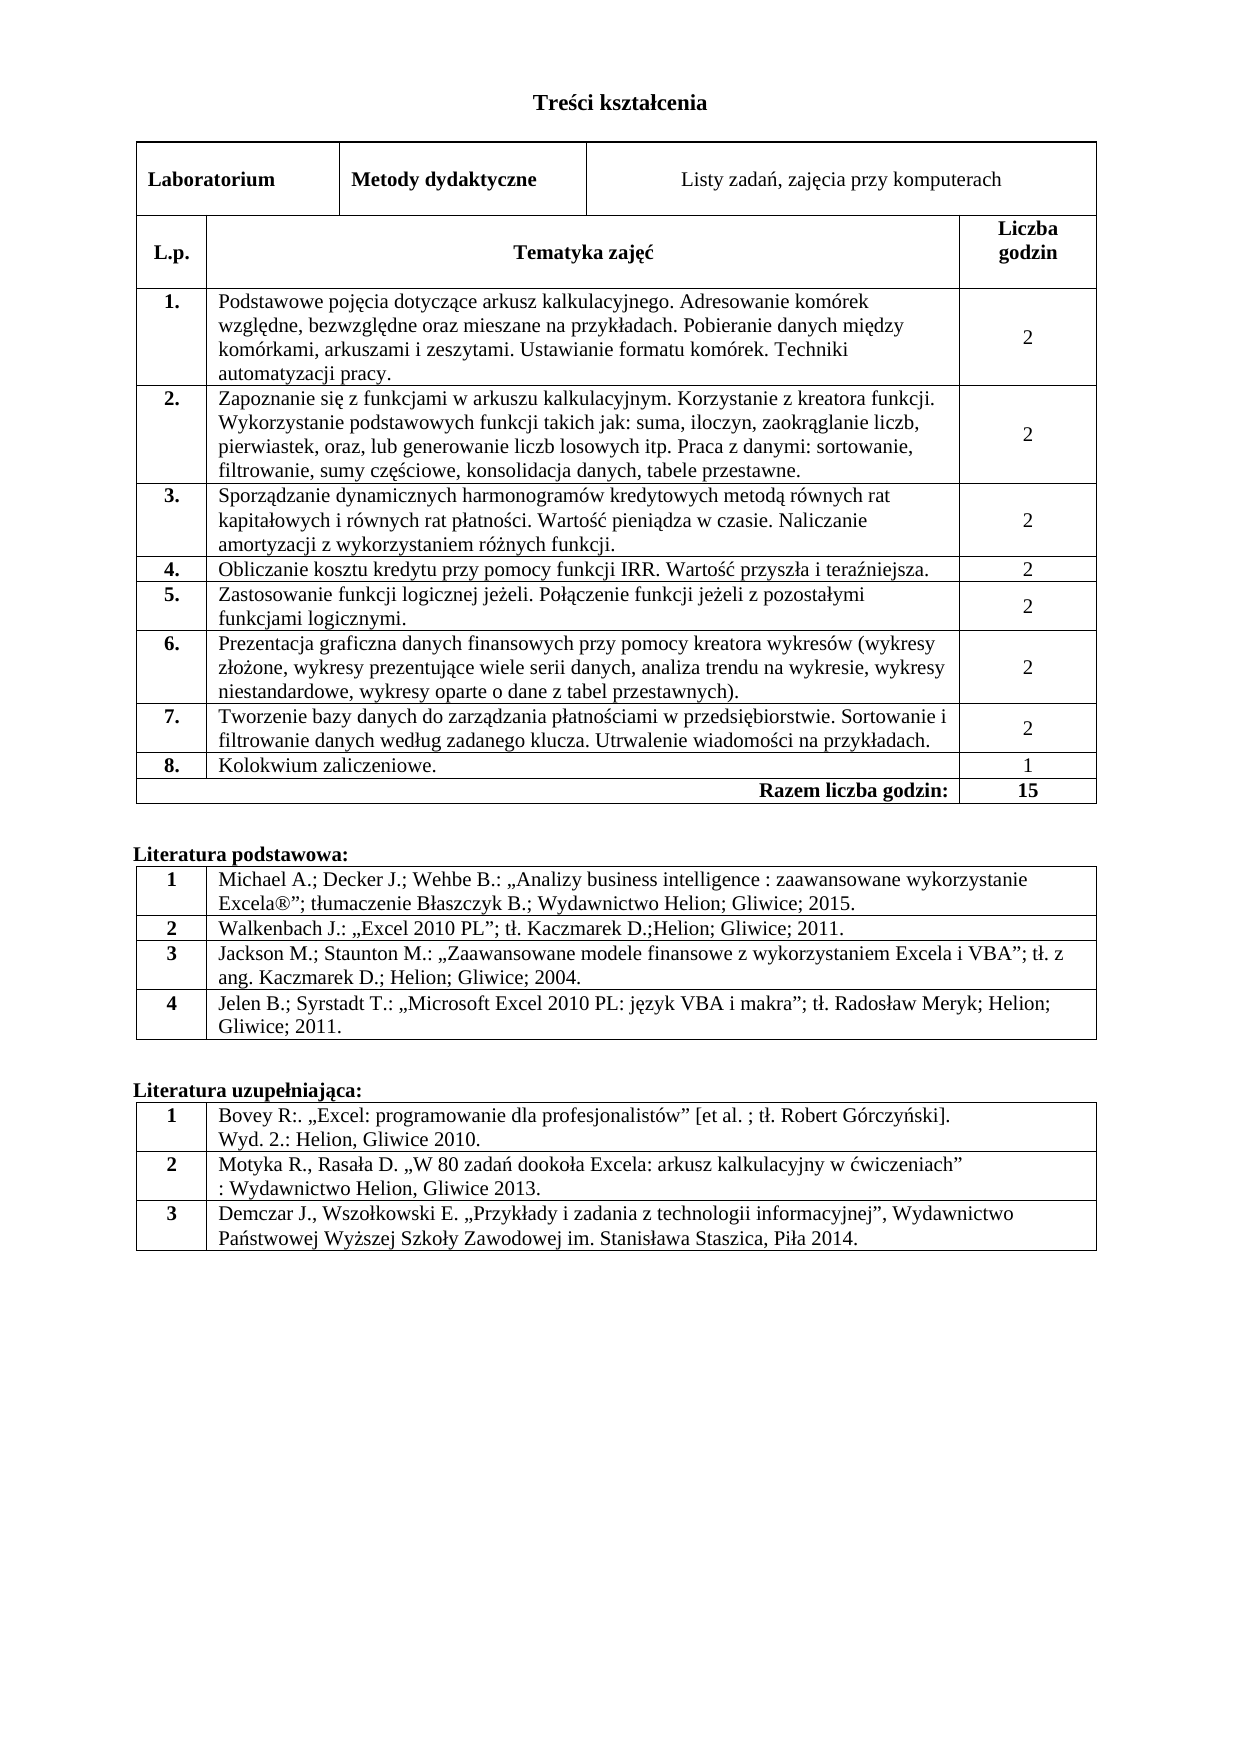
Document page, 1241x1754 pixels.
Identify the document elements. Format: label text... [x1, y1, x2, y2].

table_cell 8. [137, 753, 206, 777]
table_cell 3. [137, 484, 206, 556]
table_cell 6. [137, 631, 206, 703]
table_cell 2 [960, 386, 1096, 482]
table_cell Prezentacja graficzna danych finansowych przy pomocy kreatora wykresów (wykresy złożone, wykresy prezentujące wiele serii danych, analiza trendu na wykresie, wykresy niestandardowe, wykresy oparte o dane z tabel przestawnych). [207, 631, 959, 703]
table_header 1 [137, 1103, 206, 1151]
table_cell 2 [960, 582, 1096, 630]
table_cell 15 [960, 779, 1096, 802]
text Literatura podstawowa: [133, 842, 1092, 866]
table_cell 2 [960, 289, 1096, 385]
table_cell 2 [960, 631, 1096, 703]
table_header 1 [137, 867, 206, 915]
table_cell Jelen B.; Syrstadt T.: „Microsoft Excel 2010 PL: język VBA i makra”; tł. Radosław Meryk; Helion; Gliwice; 2011. [207, 990, 1096, 1038]
table_cell 2. [137, 386, 206, 482]
table_cell 3 [137, 1201, 206, 1249]
table_cell Zastosowanie funkcji logicznej jeżeli. Połączenie funkcji jeżeli z pozostałymi funkcjami logicznymi. [207, 582, 959, 630]
table_cell 4. [137, 557, 206, 581]
table_cell Tworzenie bazy danych do zarządzania płatnościami w przedsiębiorstwie. Sortowanie i filtrowanie danych według zadanego klucza. Utrwalenie wiadomości na przykładach. [207, 704, 959, 752]
table_cell Podstawowe pojęcia dotyczące arkusz kalkulacyjnego. Adresowanie komórek względne, bezwzględne oraz mieszane na przykładach. Pobieranie danych między komórkami, arkuszami i zeszytami. Ustawianie formatu komórek. Techniki automatyzacji pracy. [207, 289, 959, 385]
table_header Listy zadań, zajęcia przy komputerach [587, 143, 1096, 214]
table_cell Demczar J., Wszołkowski E. „Przykłady i zadania z technologii informacyjnej”, Wydawnictwo Państwowej Wyższej Szkoły Zawodowej im. Stanisława Staszica, Piła 2014. [207, 1201, 1096, 1249]
table_cell 2 [137, 1152, 206, 1200]
text Treści kształcenia [148, 89, 1092, 115]
table_cell 2 [137, 916, 206, 940]
table_cell 2 [960, 557, 1096, 581]
table_cell Tematyka zajęć [207, 216, 959, 288]
table_cell Jackson M.; Staunton M.: „Zaawansowane modele finansowe z wykorzystaniem Excela i VBA”; tł. z ang. Kaczmarek D.; Helion; Gliwice; 2004. [207, 941, 1096, 989]
table_cell 7. [137, 704, 206, 752]
table_cell L.p. [137, 216, 206, 288]
table_cell 2 [960, 484, 1096, 556]
table_header Michael A.; Decker J.; Wehbe B.: „Analizy business intelligence : zaawansowane wykorzystanie Excela®”; tłumaczenie Błaszczyk B.; Wydawnictwo Helion; Gliwice; 2015. [207, 867, 1096, 915]
table_cell Zapoznanie się z funkcjami w arkuszu kalkulacyjnym. Korzystanie z kreatora funkcji. Wykorzystanie podstawowych funkcji takich jak: suma, iloczyn, zaokrąglanie liczb, pierwiastek, oraz, lub generowanie liczb losowych itp. Praca z danymi: sortowanie, filtrowanie, sumy częściowe, konsolidacja danych, tabele przestawne. [207, 386, 959, 482]
table_cell Sporządzanie dynamicznych harmonogramów kredytowych metodą równych rat kapitałowych i równych rat płatności. Wartość pieniądza w czasie. Naliczanie amortyzacji z wykorzystaniem różnych funkcji. [207, 484, 959, 556]
table_cell 5. [137, 582, 206, 630]
table_cell 4 [137, 990, 206, 1038]
table_header Laboratorium [137, 143, 339, 214]
text Literatura uzupełniająca: [133, 1078, 1092, 1102]
table_header Metody dydaktyczne [340, 143, 586, 214]
table_cell Walkenbach J.: „Excel 2010 PL”; tł. Kaczmarek D.;Helion; Gliwice; 2011. [207, 916, 1096, 940]
table_cell 1. [137, 289, 206, 385]
table_cell Obliczanie kosztu kredytu przy pomocy funkcji IRR. Wartość przyszła i teraźniejsza. [207, 557, 959, 581]
table_cell Razem liczba godzin: [137, 779, 959, 802]
table_cell 3 [137, 941, 206, 989]
table_cell Liczba godzin [960, 216, 1096, 288]
table_cell Kolokwium zaliczeniowe. [207, 753, 959, 777]
table_cell Motyka R., Rasała D. „W 80 zadań dookoła Excela: arkusz kalkulacyjny w ćwiczeniach” : Wydawnictwo Helion, Gliwice 2013. [207, 1152, 1096, 1200]
table_cell 1 [960, 753, 1096, 777]
table_cell 2 [960, 704, 1096, 752]
table_header Bovey R:. „Excel: programowanie dla profesjonalistów” [et al. ; tł. Robert Górczyński]. Wyd. 2.: Helion, Gliwice 2010. [207, 1103, 1096, 1151]
